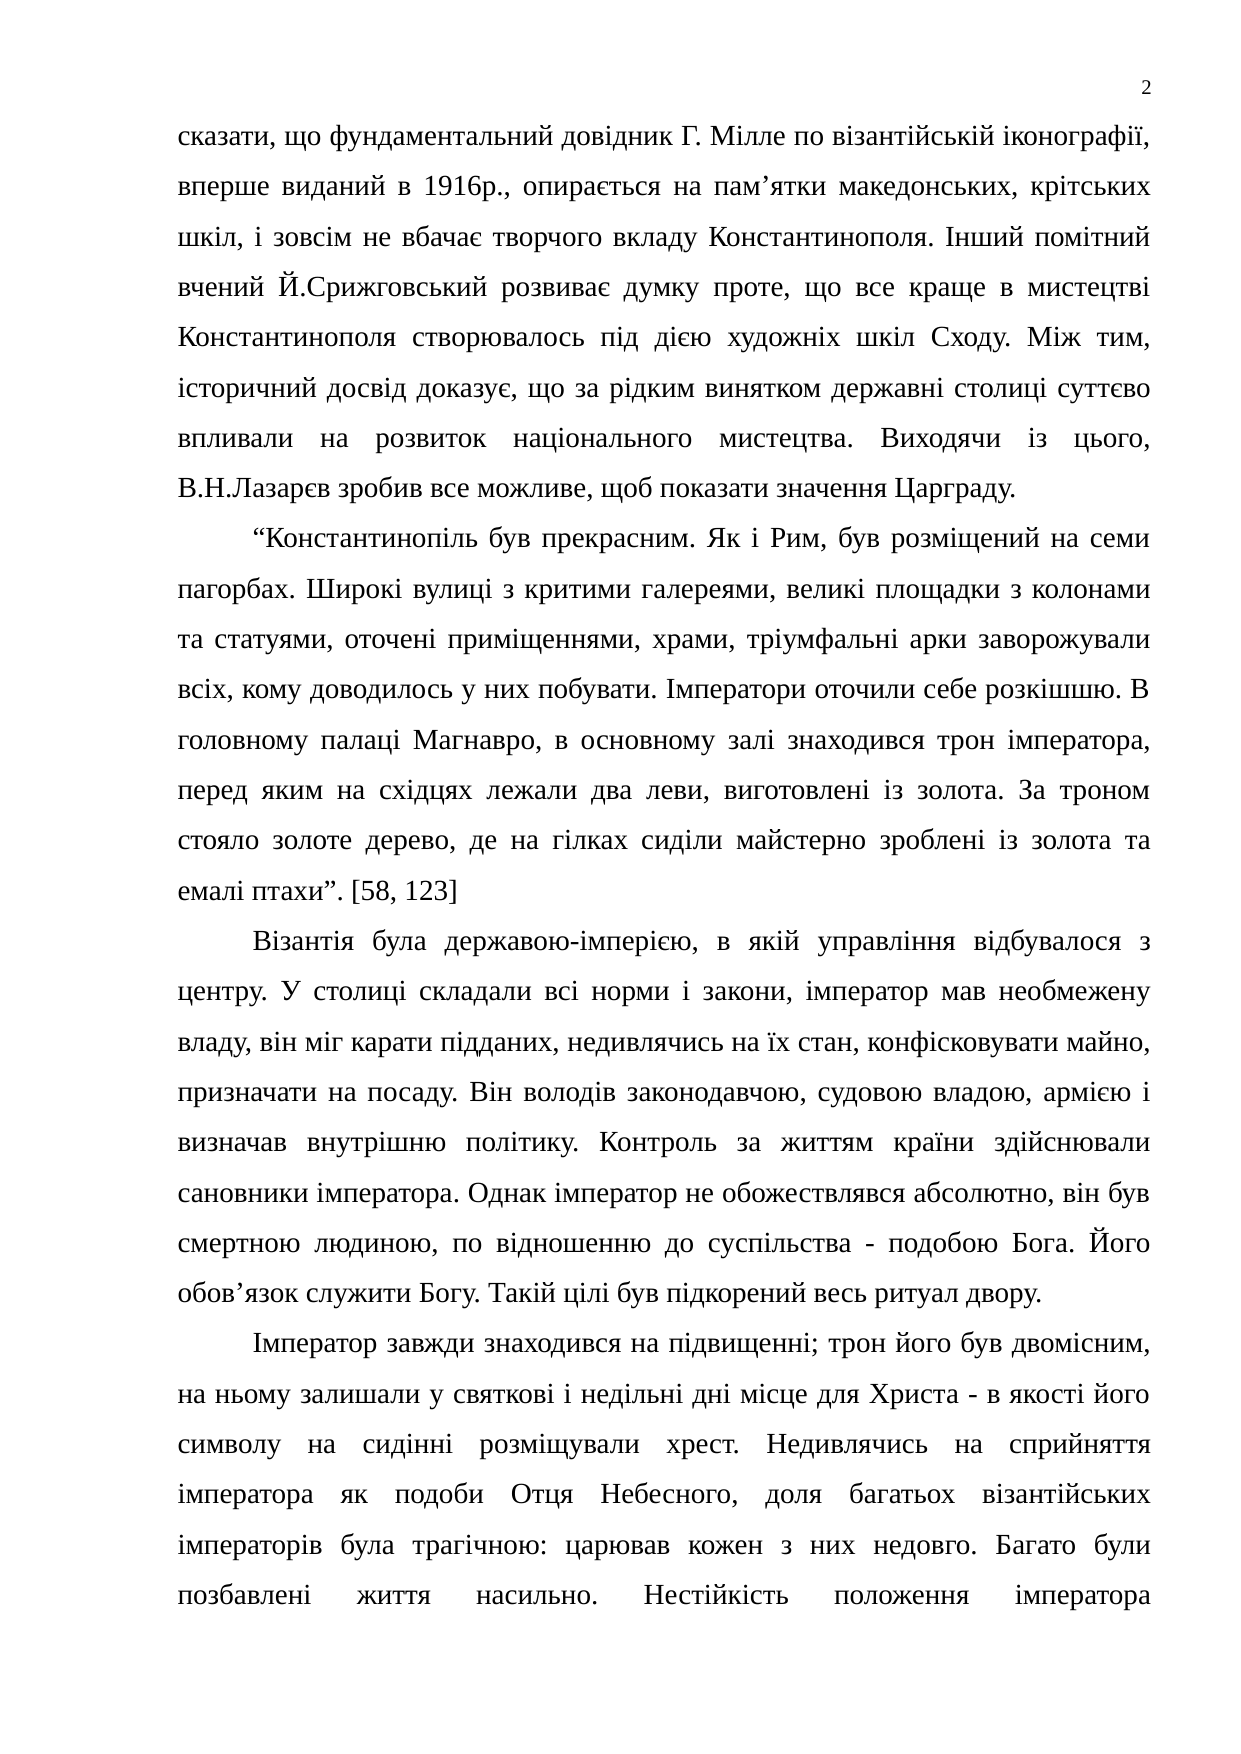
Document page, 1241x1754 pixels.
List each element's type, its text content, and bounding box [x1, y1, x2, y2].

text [177, 118, 1152, 504]
text Візантія була державою-імперією, в якій управління відбувалося з центру. У столиці складали всі норми і закони, імператор мав необмежену владу, він міг карати підданих, недивлячись на їх стан, конфісковувати майно, призначати на посаду. Він володів законодавчою, судовою владою, армією і визначав внутрішню політику. Контроль за життям країни здійснювали сановники імператора. Однак імператор не обожествлявся абсолютно, він був смертною людиною, по відношенню до суспільства - подобою Бога. Його обов’язок служити Богу. Такій цілі був підкорений весь ритуал двору. [177, 923, 1152, 1309]
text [177, 1326, 1152, 1611]
text “Константинопіль був прекрасним. Як і Рим, був розміщений на семи пагорбах. Широкі вулиці з критими галереями, великі площадки з колонами та статуями, оточені приміщеннями, храми, тріумфальні арки заворожували всіх, кому доводилось у них побувати. Імператори оточили себе розкішшю. В головному палаці Магнавро, в основному залі знаходився трон імператора, перед яким на східцях лежали два леви, виготовлені із золота. За троном стояло золоте дерево, де на гілках сиділи майстерно зроблені із золота та емалі птахи”. [58, 123] [177, 521, 1152, 906]
